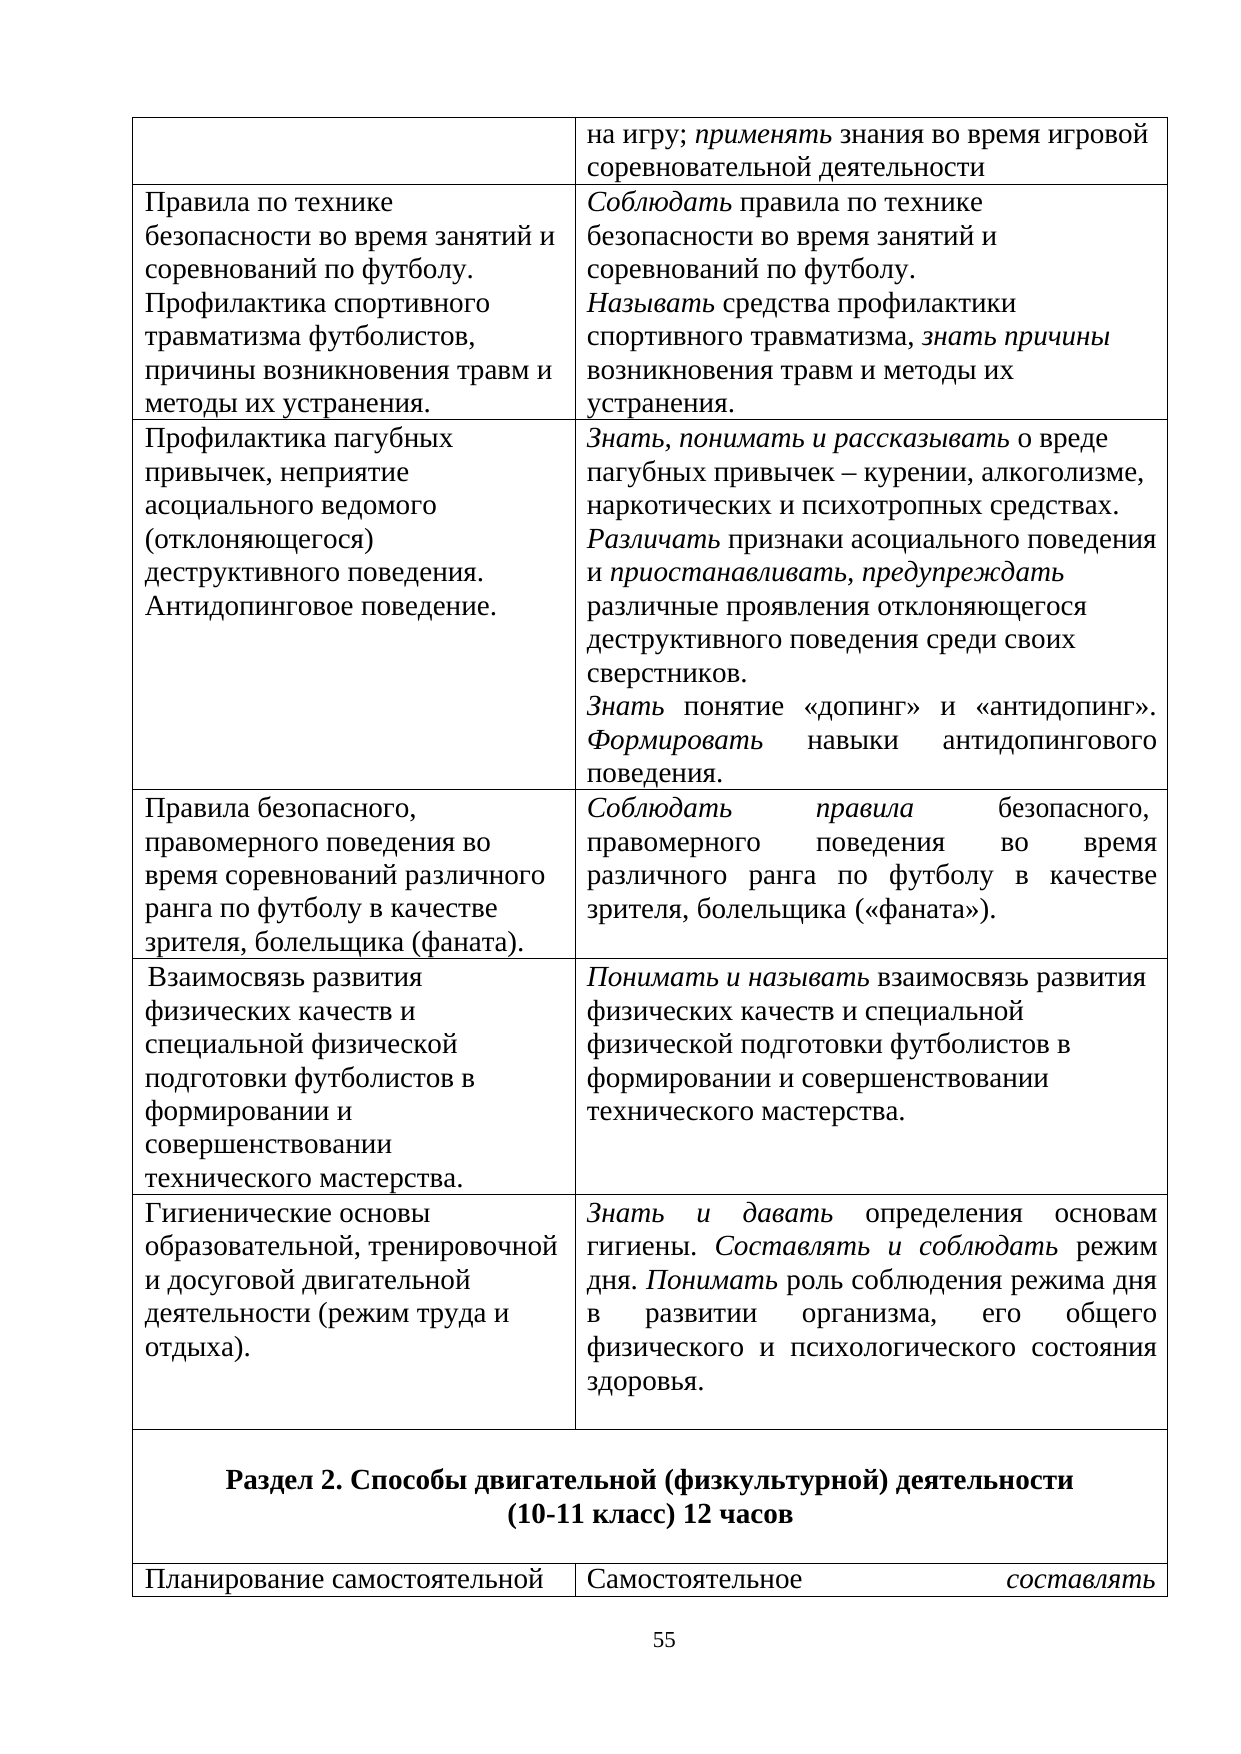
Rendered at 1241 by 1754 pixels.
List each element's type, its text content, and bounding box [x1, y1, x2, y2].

table_cell Самостоятельное составлять [576, 1564, 1167, 1596]
table_cell Планирование самостоятельной [133, 1564, 575, 1596]
table_cell Взаимосвязь развития физических качеств и специальной физической подготовки футболистов в формировании и совершенствовании технического мастерства. [133, 959, 575, 1194]
table_header на игру; применять знания во время игровой соревновательной деятельности [576, 118, 1167, 183]
table_cell Понимать и называть взаимосвязь развития физических качеств и специальной физической подготовки футболистов в формировании и совершенствовании технического мастерства. [576, 959, 1167, 1194]
table_cell Профилактика пагубных привычек, неприятие асоциального ведомого (отклоняющегося) деструктивного поведения. Антидопинговое поведение. [133, 420, 575, 789]
table_cell Соблюдать правила безопасного, правомерного поведения во время различного ранга по футболу в качестве зрителя, болельщика («фаната»). [576, 790, 1167, 958]
table_cell Знать, понимать и рассказывать о вреде пагубных привычек – курении, алкоголизме, наркотических и психотропных средствах. Различать признаки асоциального поведения и приостанавливать, предупреждать различные проявления отклоняющегося деструктивного поведения среди своих сверстников. Знать понятие «допинг» и «антидопинг». Формировать навыки антидопингового поведения. [576, 420, 1167, 789]
table_header [133, 118, 575, 183]
table_cell Знать и давать определения основам гигиены. Составлять и соблюдать режим дня. Понимать роль соблюдения режима дня в развитии организма, его общего физического и психологического состояния здоровья. [576, 1195, 1167, 1429]
table_cell Соблюдать правила по технике безопасности во время занятий и соревнований по футболу. Называть средства профилактики спортивного травматизма, знать причины возникновения травм и методы их устранения. [576, 185, 1167, 419]
table_cell Правила по технике безопасности во время занятий и соревнований по футболу. Профилактика спортивного травматизма футболистов, причины возникновения травм и методы их устранения. [133, 185, 575, 419]
table_cell Раздел 2. Способы двигательной (физкультурной) деятельности (10-11 класс) 12 часов [133, 1430, 1167, 1563]
table_cell Гигиенические основы образовательной, тренировочной и досуговой двигательной деятельности (режим труда и отдыха). [133, 1195, 575, 1429]
table_cell Правила безопасного, правомерного поведения во время соревнований различного ранга по футболу в качестве зрителя, болельщика (фаната). [133, 790, 575, 958]
